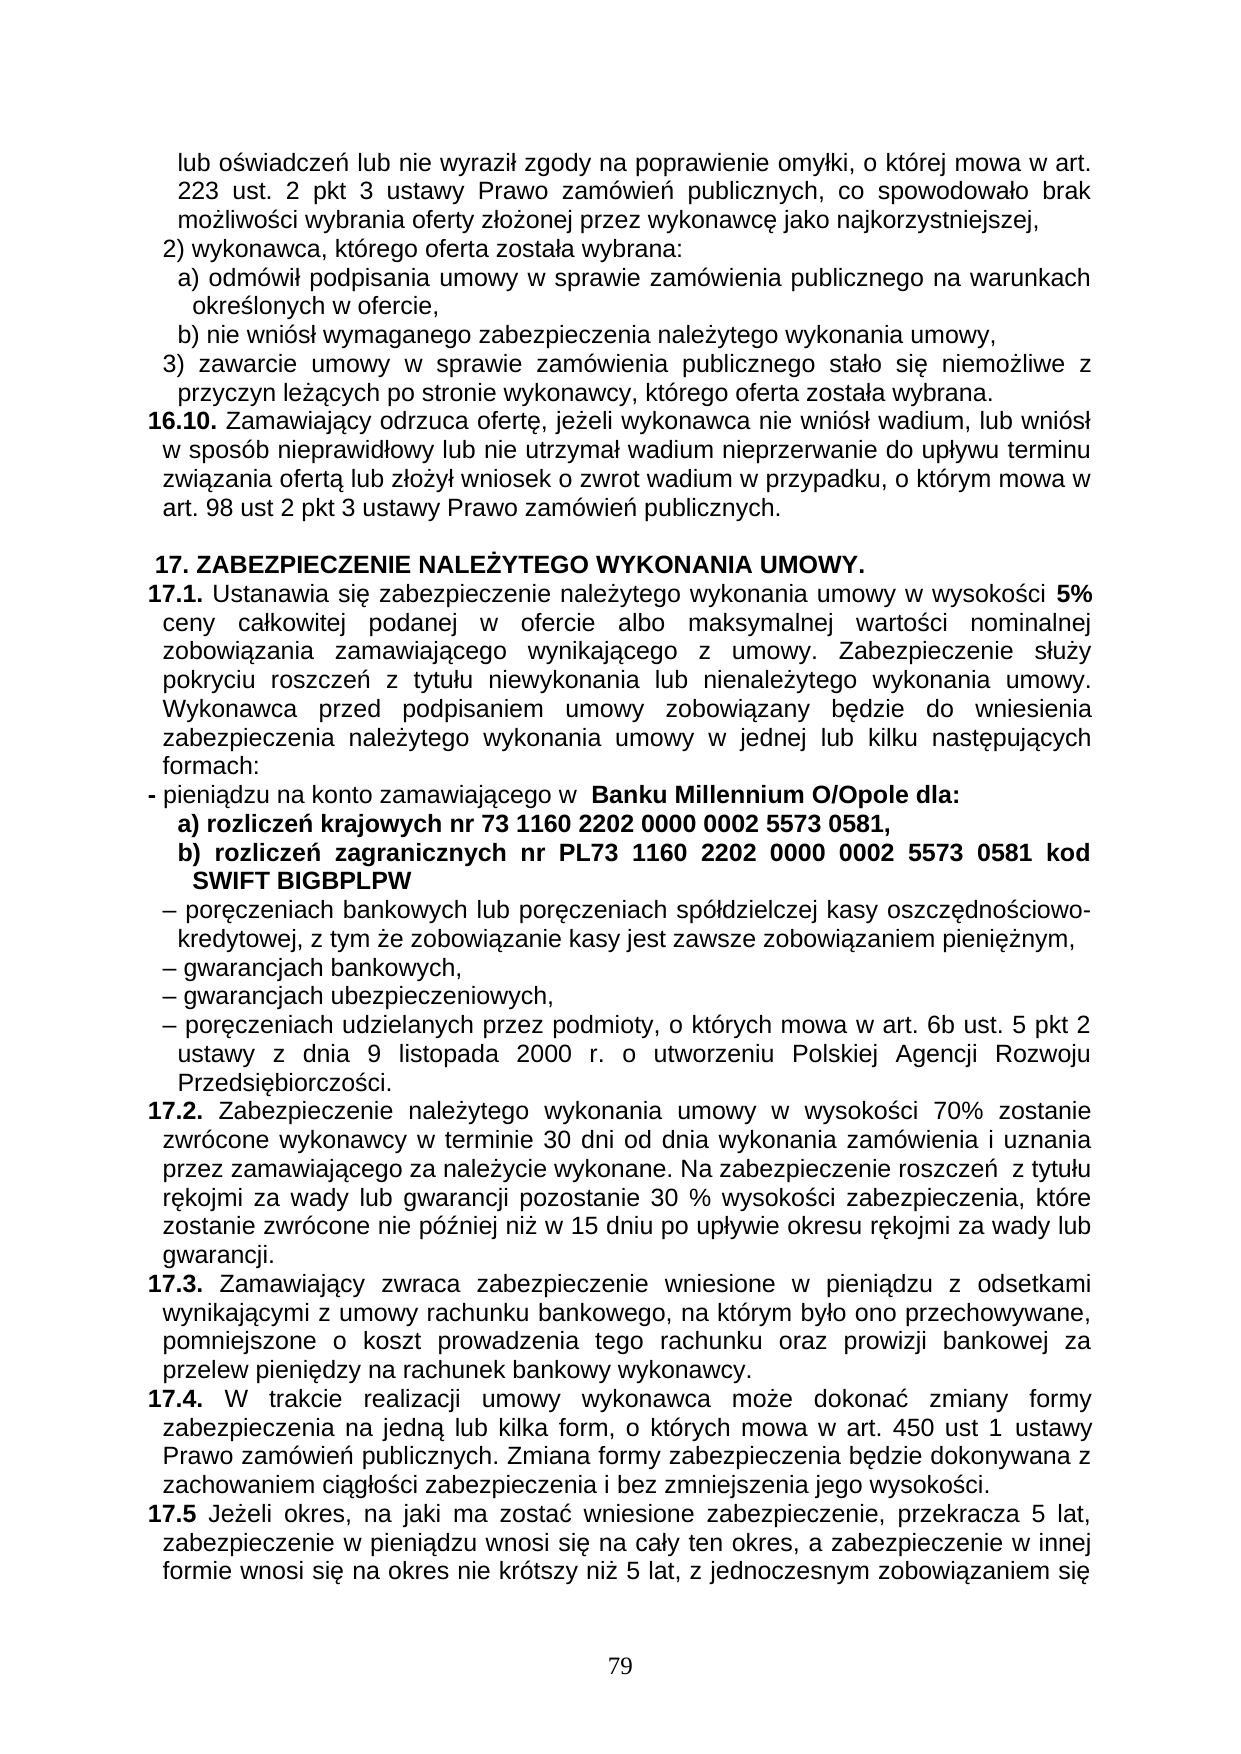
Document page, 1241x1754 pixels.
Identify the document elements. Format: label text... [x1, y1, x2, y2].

text 17.4. W trakcie realizacji umowy wykonawca może dokonać zmiany formy zabezpieczenia na jedną lub kilka form, o których mowa w art. 450 ust 1 ustawy Prawo zamówień publicznych. Zmiana formy zabezpieczenia będzie dokonywana z zachowaniem ciągłości zabezpieczenia i bez zmniejszenia jego wysokości. [148, 1384, 1093, 1499]
text 17.1. Ustanawia się zabezpieczenie należytego wykonania umowy w wysokości 5% ceny całkowitej podanej w ofercie albo maksymalnej wartości nominalnej zobowiązania zamawiającego wynikającego z umowy. Zabezpieczenie służy pokryciu roszczeń z tytułu niewykonania lub nienależytego wykonania umowy. Wykonawca przed podpisaniem umowy zobowiązany będzie do wniesienia zabezpieczenia należytego wykonania umowy w jednej lub kilku następujących formach: [148, 579, 1093, 780]
text - pieniądzu na konto zamawiającego w Banku Millennium O/Opole dla: [148, 780, 1093, 809]
text 17. ZABEZPIECZENIE NALEŻYTEGO WYKONANIA UMOWY. [148, 550, 1093, 579]
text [162, 148, 1093, 234]
text 17.3. Zamawiający zwraca zabezpieczenie wniesione w pieniądzu z odsetkami wynikającymi z umowy rachunku bankowego, na którym było ono przechowywane, pomniejszone o koszt prowadzenia tego rachunku oraz prowizji bankowej za przelew pieniędzy na rachunek bankowy wykonawcy. [148, 1269, 1093, 1384]
text – poręczeniach bankowych lub poręczeniach spółdzielczej kasy oszczędnościowo-kredytowej, z tym że zobowiązanie kasy jest zawsze zobowiązaniem pieniężnym, [162, 895, 1093, 953]
text 2) wykonawca, którego oferta została wybrana: [162, 234, 1093, 263]
text a) rozliczeń krajowych nr 73 1160 2202 0000 0002 5573 0581, [177, 809, 1093, 838]
text a) odmówił podpisania umowy w sprawie zamówienia publicznego na warunkach określonych w ofercie, [177, 263, 1093, 320]
text 17.2. Zabezpieczenie należytego wykonania umowy w wysokości 70% zostanie zwrócone wykonawcy w terminie 30 dni od dnia wykonania zamówienia i uznania przez zamawiającego za należycie wykonane. Na zabezpieczenie roszczeń z tytułu rękojmi za wady lub gwarancji pozostanie 30 % wysokości zabezpieczenia, które zostanie zwrócone nie później niż w 15 dniu po upływie okresu rękojmi za wady lub gwarancji. [148, 1096, 1093, 1269]
text – gwarancjach ubezpieczeniowych, [162, 981, 1093, 1010]
text b) rozliczeń zagranicznych nr PL73 1160 2202 0000 0002 5573 0581 kod SWIFT BIGBPLPW [177, 838, 1093, 895]
text b) nie wniósł wymaganego zabezpieczenia należytego wykonania umowy, [177, 320, 1093, 349]
text 3) zawarcie umowy w sprawie zamówienia publicznego stało się niemożliwe z przyczyn leżących po stronie wykonawcy, którego oferta została wybrana. [162, 349, 1093, 406]
text – gwarancjach bankowych, [162, 953, 1093, 981]
text 16.10. Zamawiający odrzuca ofertę, jeżeli wykonawca nie wniósł wadium, lub wniósł w sposób nieprawidłowy lub nie utrzymał wadium nieprzerwanie do upływu terminu związania ofertą lub złożył wniosek o zwrot wadium w przypadku, o którym mowa w art. 98 ust 2 pkt 3 ustawy Prawo zamówień publicznych. [148, 406, 1093, 521]
text – poręczeniach udzielanych przez podmioty, o których mowa w art. 6b ust. 5 pkt 2 ustawy z dnia 9 listopada 2000 r. o utworzeniu Polskiej Agencji Rozwoju Przedsiębiorczości. [162, 1010, 1093, 1096]
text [148, 1499, 1093, 1585]
